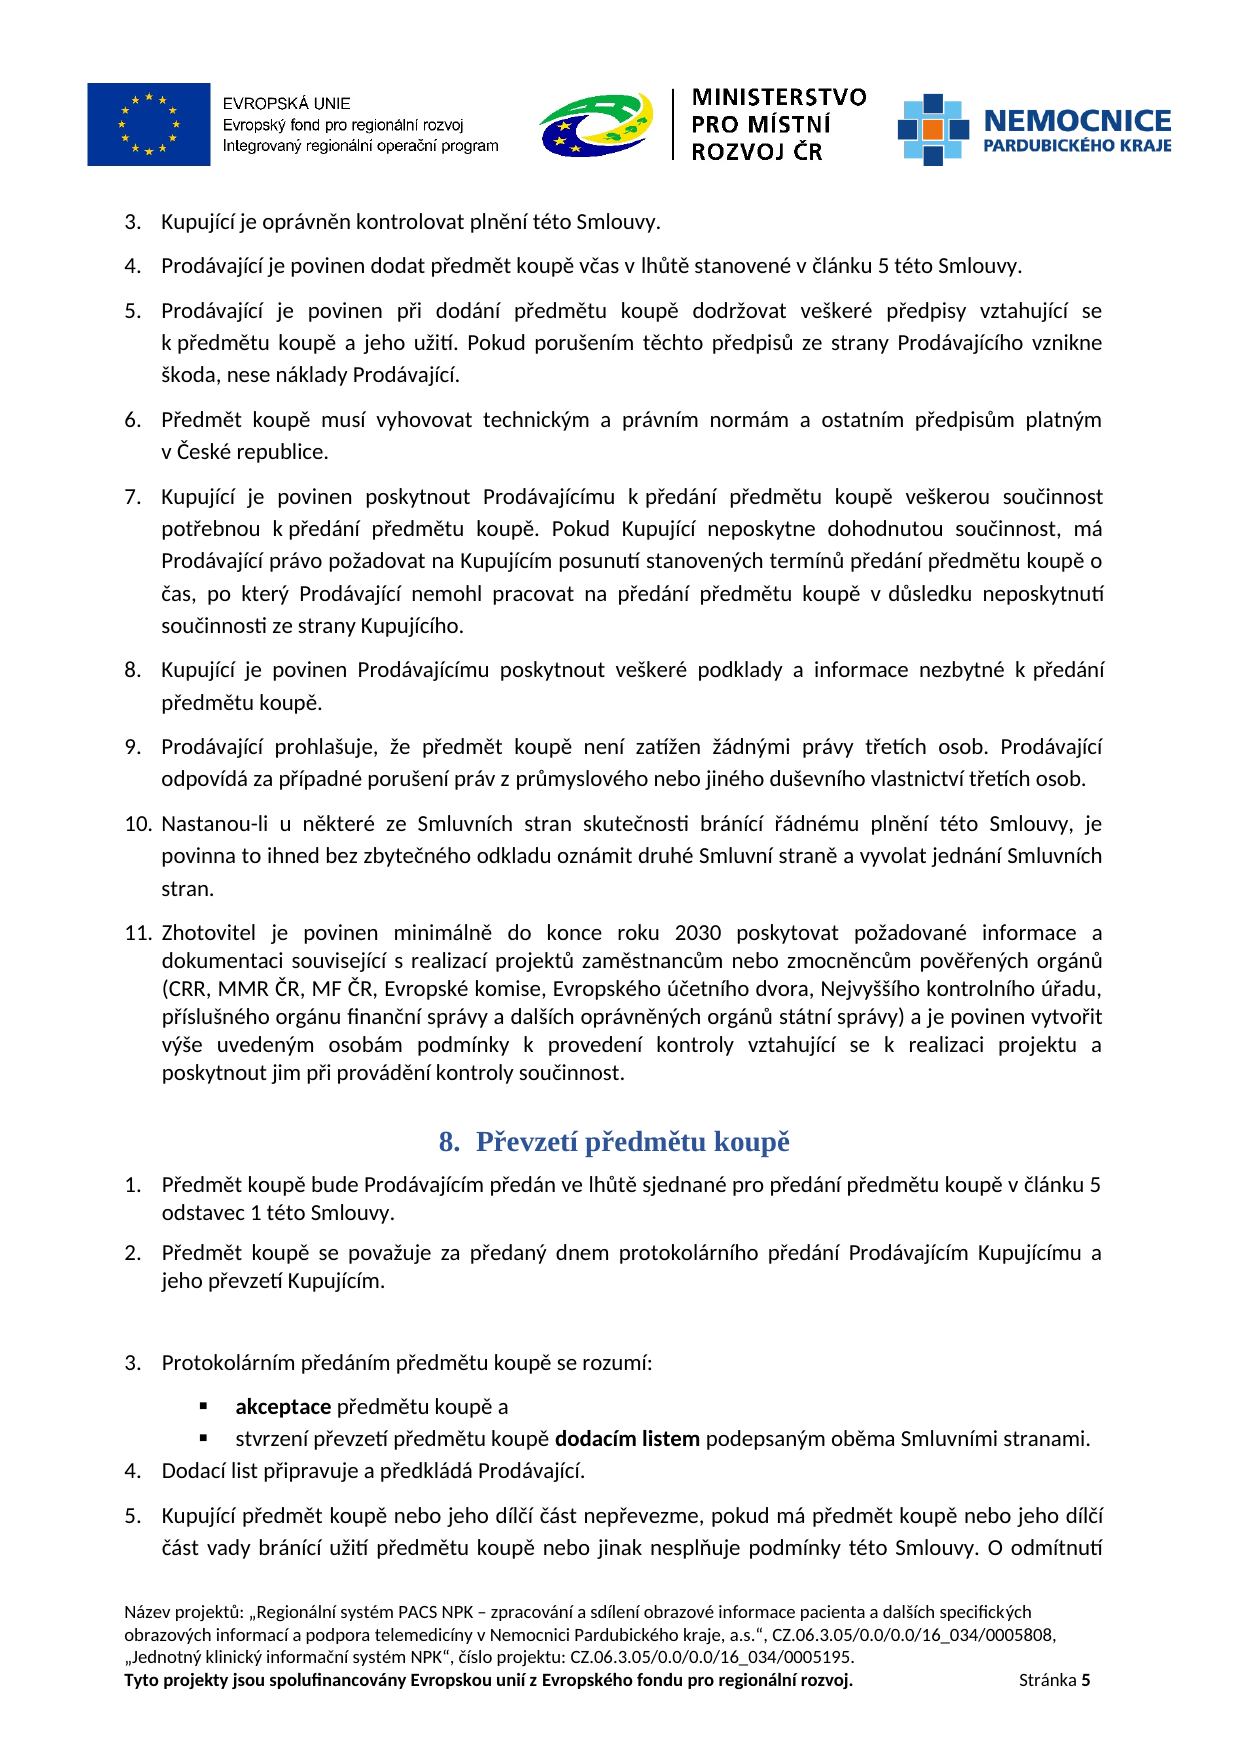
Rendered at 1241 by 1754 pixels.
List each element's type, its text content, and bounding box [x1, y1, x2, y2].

list Předmět koupě musí vyhovovat technickým a právním normám a ostatním předpisům platným v České republice. [124, 405, 1104, 465]
list stvrzení převzetí předmětu koupě dodacím listem podepsaným oběma Smluvními stranami. [198, 1424, 1104, 1452]
list Zhotovitel je povinen minimálně do konce roku 2030 poskytovat požadované informace a dokumentaci související s realizací projektů zaměstnancům nebo zmocněncům pověřených orgánů (CRR, MMR ČR, MF ČR, Evropské komise, Evropského účetního dvora, Nejvyššího kontrolního úřadu, příslušného orgánu finanční správy a dalších oprávněných orgánů státní správy) a je povinen vytvořit výše uvedeným osobám podmínky k provedení kontroly vztahující se k realizaci projektu a poskytnout jim při provádění kontroly součinnost. [124, 918, 1104, 1086]
list Prodávající je povinen dodat předmět koupě včas v lhůtě stanovené v článku 5 této Smlouvy. [124, 251, 1104, 279]
subtitle Převzetí předmětu koupě [124, 1124, 1104, 1157]
list Kupující je povinen Prodávajícímu poskytnout veškeré podklady a informace nezbytné k předání předmětu koupě. [124, 656, 1104, 716]
list Dodací list připravuje a předkládá Prodávající. [124, 1457, 1104, 1485]
picture [896, 92, 1172, 167]
list Protokolárním předáním předmětu koupě se rozumí: [124, 1348, 1104, 1376]
list Prodávající je povinen při dodání předmětu koupě dodržovat veškeré předpisy vztahující se k předmětu koupě a jeho užití. Pokud porušením těchto předpisů ze strany Prodávajícího vznikne škoda, nese náklady Prodávající. [124, 296, 1104, 388]
list akceptace předmětu koupě a [198, 1392, 1104, 1420]
list Nastanou-li u některé ze Smluvních stran skutečnosti bránící řádnému plnění této Smlouvy, je povinna to ihned bez zbytečného odkladu oznámit druhé Smluvní straně a vyvolat jednání Smluvních stran. [124, 809, 1104, 902]
list Kupující je povinen poskytnout Prodávajícímu k předání předmětu koupě veškerou součinnost potřebnou k předání předmětu koupě. Pokud Kupující neposkytne dohodnutou součinnost, má Prodávající právo požadovat na Kupujícím posunutí stanovených termínů předání předmětu koupě o čas, po který Prodávající nemohl pracovat na předání předmětu koupě v důsledku neposkytnutí součinnosti ze strany Kupujícího. [124, 482, 1104, 639]
list Prodávající prohlašuje, že předmět koupě není zatížen žádnými právy třetích osob. Prodávající odpovídá za případné porušení práv z průmyslového nebo jiného duševního vlastnictví třetích osob. [124, 732, 1104, 793]
list Předmět koupě se považuje za předaný dnem protokolárního předání Prodávajícím Kupujícímu a jeho převzetí Kupujícím. [124, 1238, 1104, 1294]
picture [61, 54, 893, 193]
list Kupující je oprávněn kontrolovat plnění této Smlouvy. [124, 207, 1104, 235]
list Předmět koupě bude Prodávajícím předán ve lhůtě sjednané pro předání předmětu koupě v článku 5 odstavec 1 této Smlouvy. [124, 1170, 1104, 1226]
